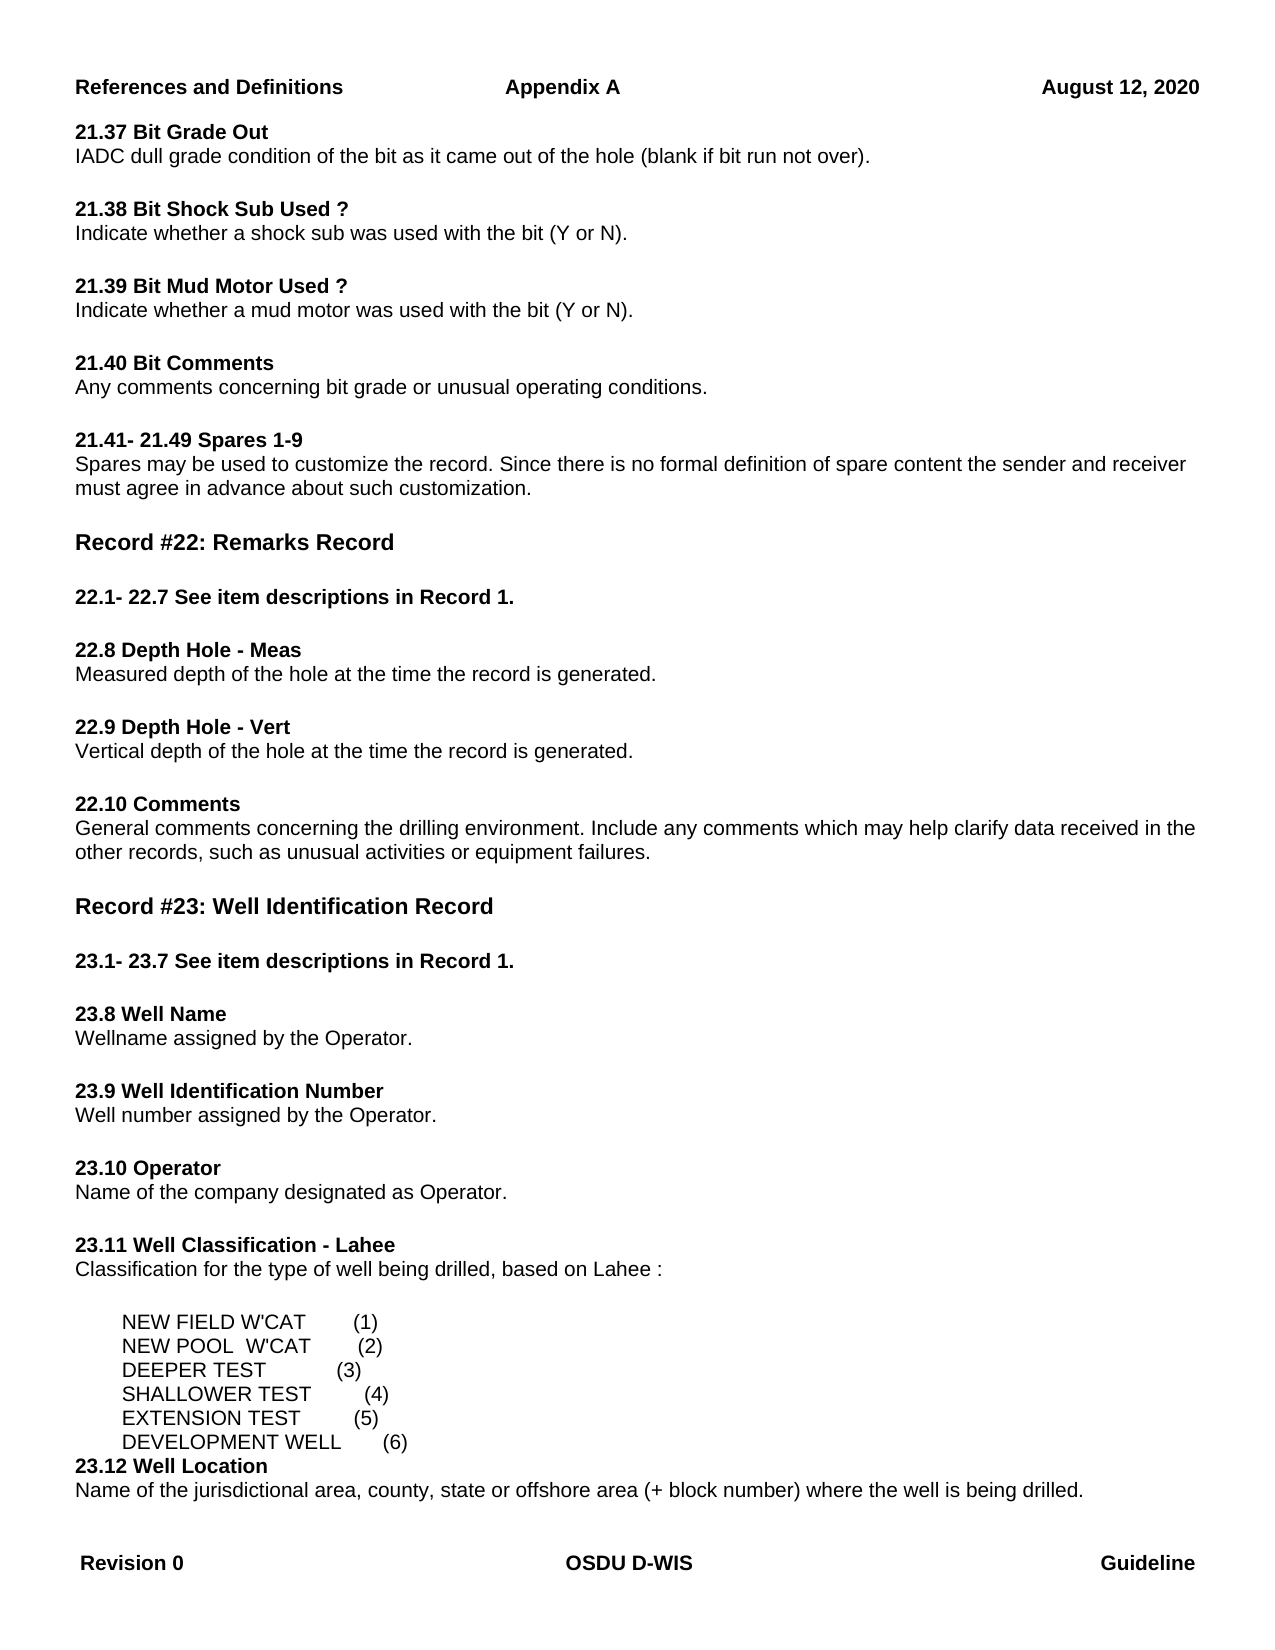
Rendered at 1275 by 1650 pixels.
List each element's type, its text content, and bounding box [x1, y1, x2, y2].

text 23.1- 23.7 See item descriptions in Record 1. [75, 949, 1200, 973]
text 23.11 Well Classification - Lahee Classification for the type of well being drilled, based on Lahee : [75, 1233, 1200, 1281]
text 21.39 Bit Mud Motor Used ? Indicate whether a mud motor was used with the bit (Y or N). [75, 274, 1200, 322]
subtitle Record #22: Remarks Record [75, 529, 1200, 556]
text 22.1- 22.7 See item descriptions in Record 1. [75, 585, 1200, 609]
text 21.37 Bit Grade Out IADC dull grade condition of the bit as it came out of the hole (blank if bit run not over). [75, 120, 1200, 168]
text 23.12 Well Location Name of the jurisdictional area, county, state or offshore area (+ block number) where the well is being drilled. [75, 1454, 1200, 1502]
text NEW POOL W'CAT (2) [75, 1334, 1200, 1358]
text 21.41- 21.49 Spares 1-9 Spares may be used to customize the record. Since there is no formal definition of spare content the sender and receiver must agree in advance about such customization. [75, 428, 1200, 500]
text 21.38 Bit Shock Sub Used ? Indicate whether a shock sub was used with the bit (Y or N). [75, 197, 1200, 245]
text NEW FIELD W'CAT (1) [75, 1310, 1200, 1334]
text 23.9 Well Identification Number Well number assigned by the Operator. [75, 1079, 1200, 1127]
text 22.9 Depth Hole - Vert Vertical depth of the hole at the time the record is generated. [75, 715, 1200, 763]
text 23.10 Operator Name of the company designated as Operator. [75, 1156, 1200, 1204]
text 22.8 Depth Hole - Meas Measured depth of the hole at the time the record is generated. [75, 638, 1200, 686]
text 23.8 Well Name Wellname assigned by the Operator. [75, 1002, 1200, 1050]
subtitle Record #23: Well Identification Record [75, 893, 1200, 919]
text SHALLOWER TEST (4) [75, 1382, 1200, 1406]
text 22.10 Comments General comments concerning the drilling environment. Include any comments which may help clarify data received in the other records, such as unusual activities or equipment failures. [75, 792, 1200, 864]
text DEEPER TEST (3) [75, 1358, 1200, 1382]
text DEVELOPMENT WELL (6) [75, 1430, 1200, 1454]
text EXTENSION TEST (5) [75, 1406, 1200, 1430]
text 21.40 Bit Comments Any comments concerning bit grade or unusual operating conditions. [75, 351, 1200, 399]
